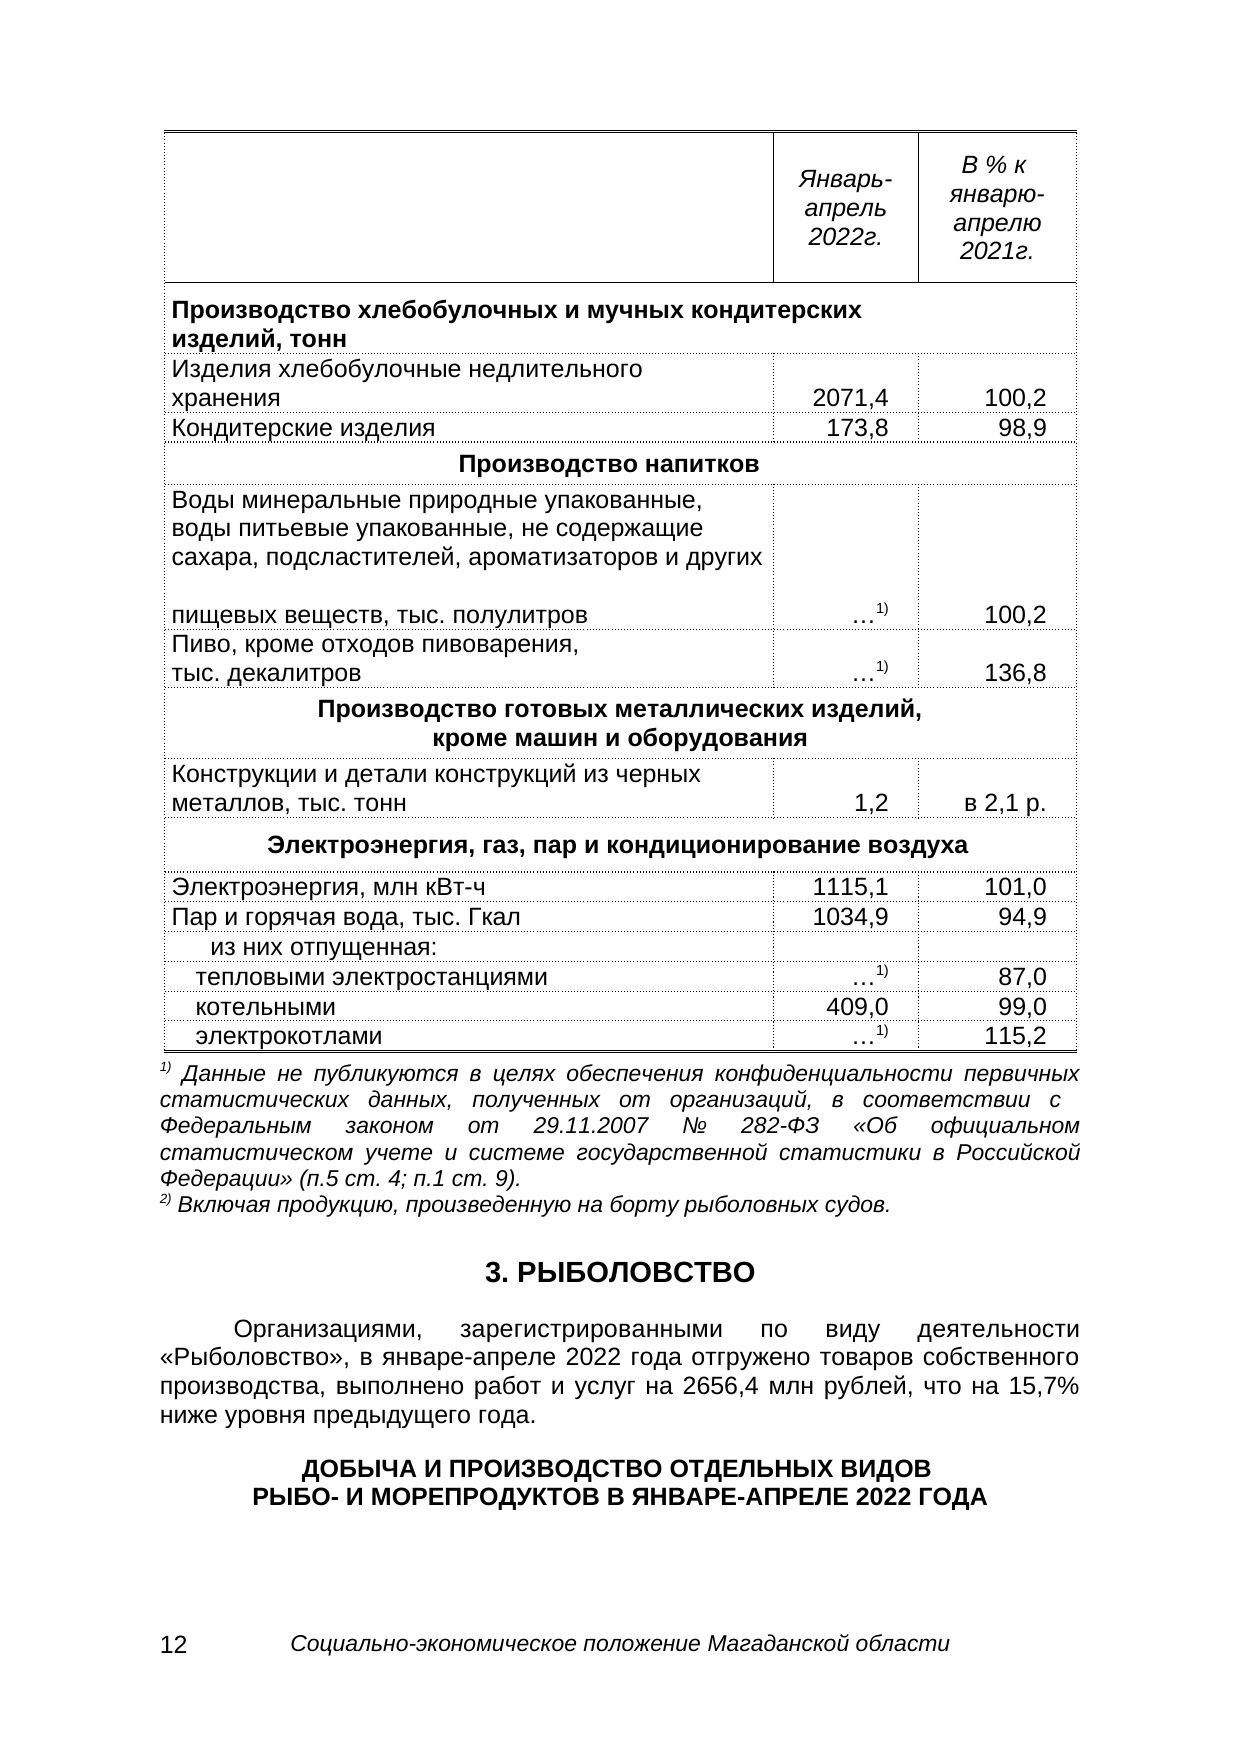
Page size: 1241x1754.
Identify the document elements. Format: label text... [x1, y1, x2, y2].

table_cell Изделия хлебобулочные недлительного хранения [164, 353, 773, 412]
table_cell 1034,9 [773, 901, 918, 931]
text добычА и производствО отдельных видов рыбо- и морепродуктов в ЯНВАРЕ-АПРЕЛе 2022 годА [159, 1454, 1081, 1511]
text 1) Данные не публикуются в целях обеспечения конфиденциальности первичных статистических данных, полученных от организаций, в соответствии с Федеральным законом от 29.11.2007 № 282-ФЗ «Об официальном статистическом учете и системе государственной статистики в Российской Федерации» (п.5 ст. 4; п.1 ст. 9). [159, 1059, 1081, 1191]
table_cell Воды минеральные природные упакованные, воды питьевые упакованные, не содержащие сахара, подсластителей, ароматизаторов и других пищевых веществ, тыс. полулитров [164, 484, 773, 628]
table_cell тепловыми электростанциями [164, 961, 773, 991]
table_cell Пар и горячая вода, тыс. Гкал [164, 901, 773, 931]
table_cell 173,8 [773, 412, 918, 441]
text 2) Включая продукцию, произведенную на борту рыболовных судов. [159, 1191, 1081, 1218]
table_cell …1) [773, 629, 918, 687]
table_cell 409,0 [773, 991, 918, 1020]
table_cell [773, 931, 918, 961]
table_cell …1) [773, 484, 918, 628]
table_cell Производство хлебобулочных и мучных кондитерских изделий, тонн [164, 283, 1076, 353]
table_header Январь-апрель 2022г. [774, 133, 918, 282]
table_cell 2071,4 [773, 353, 918, 412]
table_cell 87,0 [918, 961, 1076, 991]
table_cell Кондитерские изделия [164, 412, 773, 441]
table_cell 1115,1 [773, 871, 918, 901]
table_cell 101,0 [918, 871, 1076, 901]
table_cell 136,8 [918, 629, 1076, 687]
table_cell Электроэнергия, газ, пар и кондиционирование воздуха [164, 817, 1076, 871]
table_header [164, 133, 773, 282]
table_cell из них отпущенная: [164, 931, 773, 961]
table_cell электрокотлами [164, 1020, 773, 1050]
subtitle 3. РЫБОЛОВСТВО [159, 1255, 1081, 1289]
table_header В % к январю-апрелю 2021г. [919, 133, 1076, 282]
table_cell …1) [773, 961, 918, 991]
table_cell котельными [164, 991, 773, 1020]
table_cell 98,9 [918, 412, 1076, 441]
table_cell Конструкции и детали конструкций из черных металлов, тыс. тонн [164, 758, 773, 817]
table_cell 99,0 [918, 991, 1076, 1020]
table_cell 100,2 [918, 353, 1076, 412]
table_cell 115,2 [918, 1020, 1076, 1050]
table_cell 1,2 [773, 758, 918, 817]
table_cell …1) [773, 1020, 918, 1050]
table_cell Пиво, кроме отходов пивоварения, тыс. декалитров [164, 629, 773, 687]
table_cell [918, 931, 1076, 961]
table_cell Производство напитков [164, 441, 1076, 484]
table_cell 100,2 [918, 484, 1076, 628]
table_cell Электроэнергия, млн кВт-ч [164, 871, 773, 901]
table_cell 94,9 [918, 901, 1076, 931]
table_cell Производство готовых металлических изделий, кроме машин и оборудования [164, 687, 1076, 758]
text Организациями, зарегистрированными по виду деятельности «Рыболовство», в январе-апреле 2022 года отгружено товаров собственного производства, выполнено работ и услуг на 2656,4 млн рублей, что на 15,7% ниже уровня предыдущего года. [159, 1314, 1081, 1429]
table_cell в 2,1 р. [918, 758, 1076, 817]
